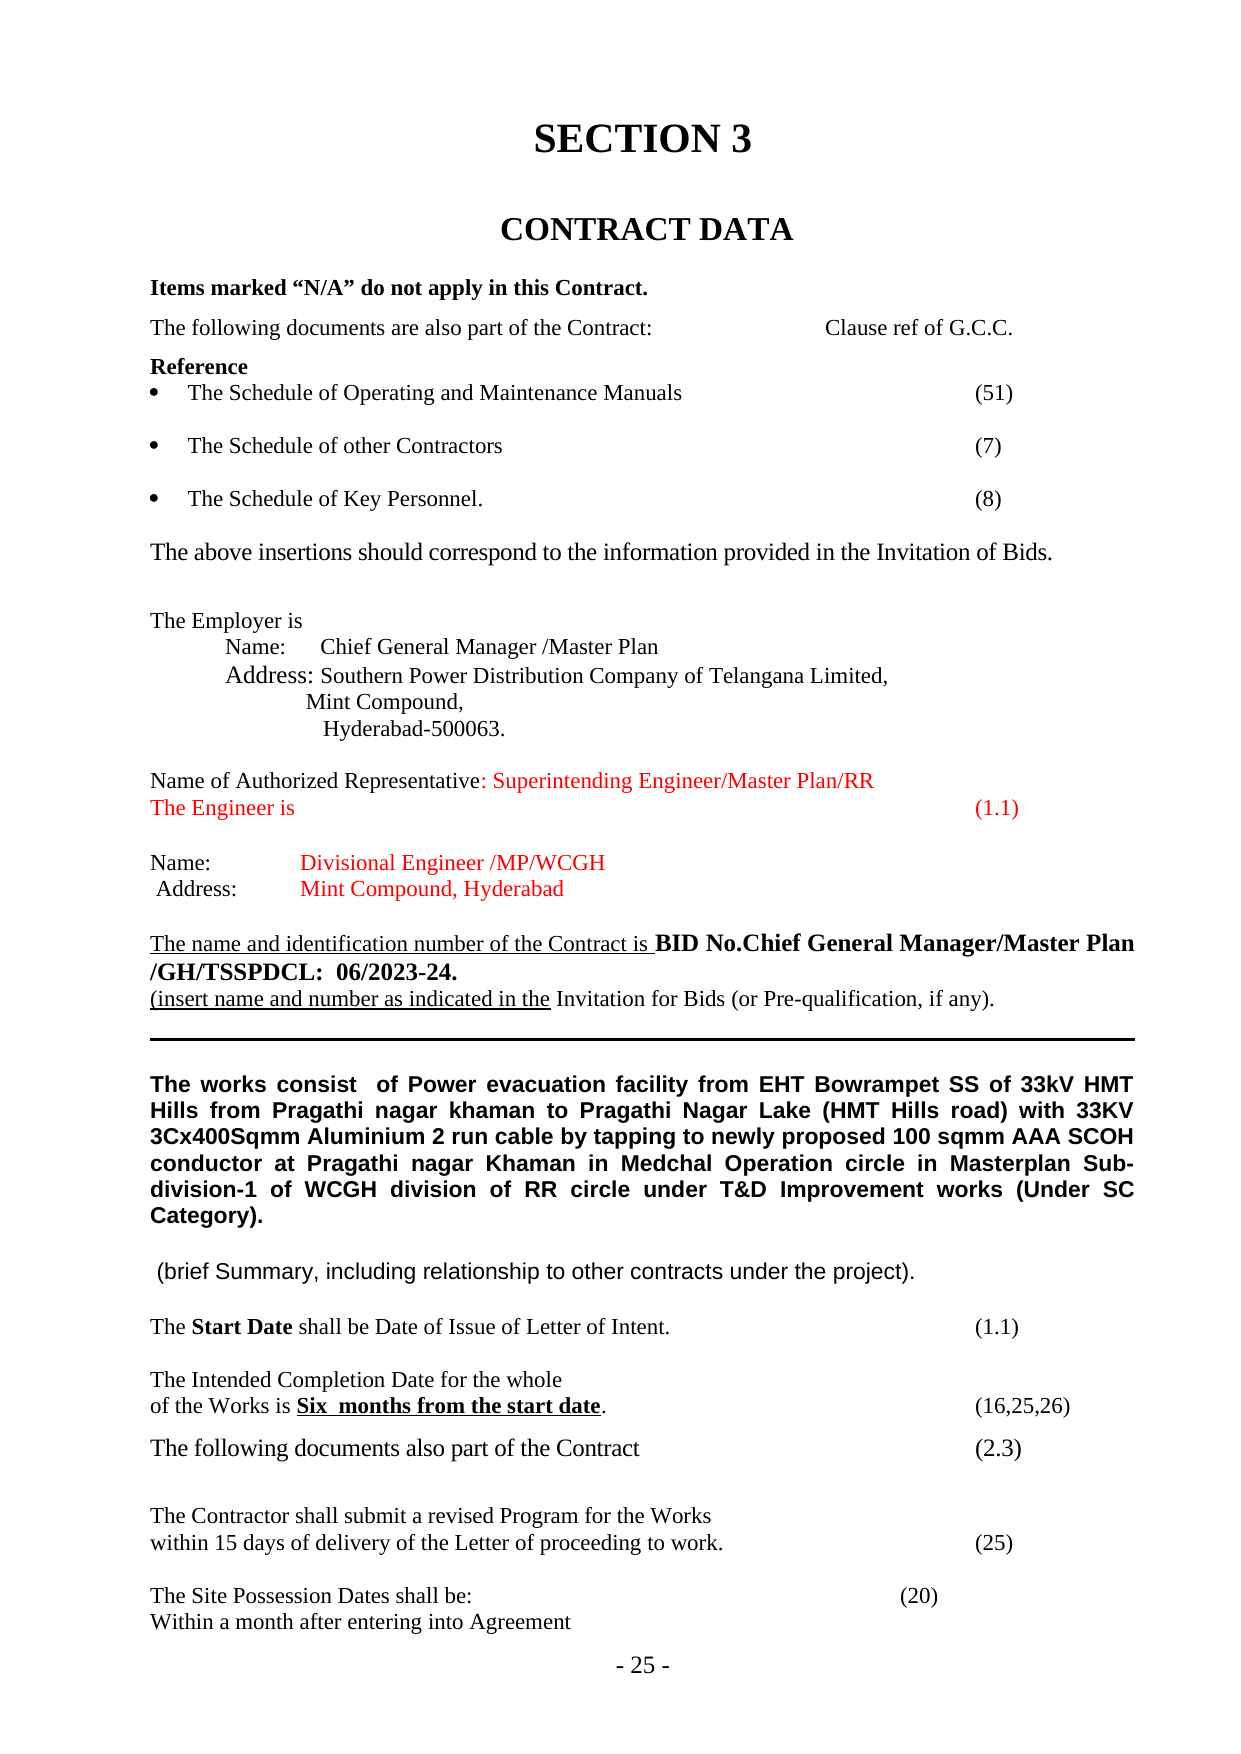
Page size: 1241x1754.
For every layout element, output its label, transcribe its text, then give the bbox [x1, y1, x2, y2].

text The above insertions should correspond to the information provided in the Invitation of Bids. [150, 537, 1135, 566]
text The Intended Completion Date for the whole [150, 1366, 1135, 1392]
text of the Works is Six months from the start date. (16,25,26) [150, 1392, 1135, 1419]
text SECTION 3 [150, 113, 1135, 161]
text The Engineer is (1.1) [150, 794, 1135, 820]
text Address: Southern Power Distribution Company of Telangana Limited, [225, 660, 1135, 688]
text The Contractor shall submit a revised Program for the Works [150, 1503, 1135, 1529]
text The following documents also part of the Contract (2.3) [150, 1433, 1135, 1462]
list The Schedule of other Contractors (7) [150, 432, 1135, 458]
text Name of Authorized Representative: Superintending Engineer/Master Plan/RR [150, 767, 1135, 794]
text (insert name and number as indicated in the Invitation for Bids (or Pre-qualification, if any). [150, 986, 1135, 1038]
text The name and identification number of the Contract is BID No.Chief General Manager/Master Plan /GH/TSSPDCL: 06/2023-24. [150, 928, 1135, 986]
text The works consist of Power evacuation facility from EHT Bowrampet SS of 33kV HMT Hills from Pragathi nagar khaman to Pragathi Nagar Lake (HMT Hills road) with 33KV 3Cx400Sqmm Aluminium 2 run cable by tapping to newly proposed 100 sqmm AAA SCOH conductor at Pragathi nagar Khaman in Medchal Operation circle in Masterplan Sub-division-1 of WCGH division of RR circle under T&D Improvement works (Under SC Category). [150, 1071, 1135, 1229]
text The Start Date shall be Date of Issue of Letter of Intent. (1.1) [150, 1313, 1135, 1340]
list The Schedule of Operating and Maintenance Manuals (51) [150, 379, 1135, 406]
text Within a month after entering into Agreement [150, 1608, 1135, 1634]
text Mint Compound, [300, 688, 1135, 715]
text Name: Divisional Engineer /MP/WCGH [150, 849, 1135, 875]
text Address: Mint Compound, Hyderabad [150, 875, 1135, 902]
text Items marked “N/A” do not apply in this Contract. [150, 274, 1135, 300]
text (brief Summary, including relationship to other contracts under the project). [150, 1258, 1135, 1284]
text Name: Chief General Manager /Master Plan [150, 633, 1201, 660]
text Reference [150, 353, 1135, 379]
text Hyderabad-500063. [300, 715, 1135, 741]
list The Schedule of Key Personnel. (8) [150, 485, 1135, 511]
text The Employer is [150, 607, 1135, 633]
text CONTRACT DATA [300, 209, 1135, 248]
text The following documents are also part of the Contract: Clause ref of G.C.C. [150, 313, 1135, 340]
text within 15 days of delivery of the Letter of proceeding to work. (25) [150, 1529, 1135, 1555]
text The Site Possession Dates shall be: (20) [150, 1582, 1135, 1608]
